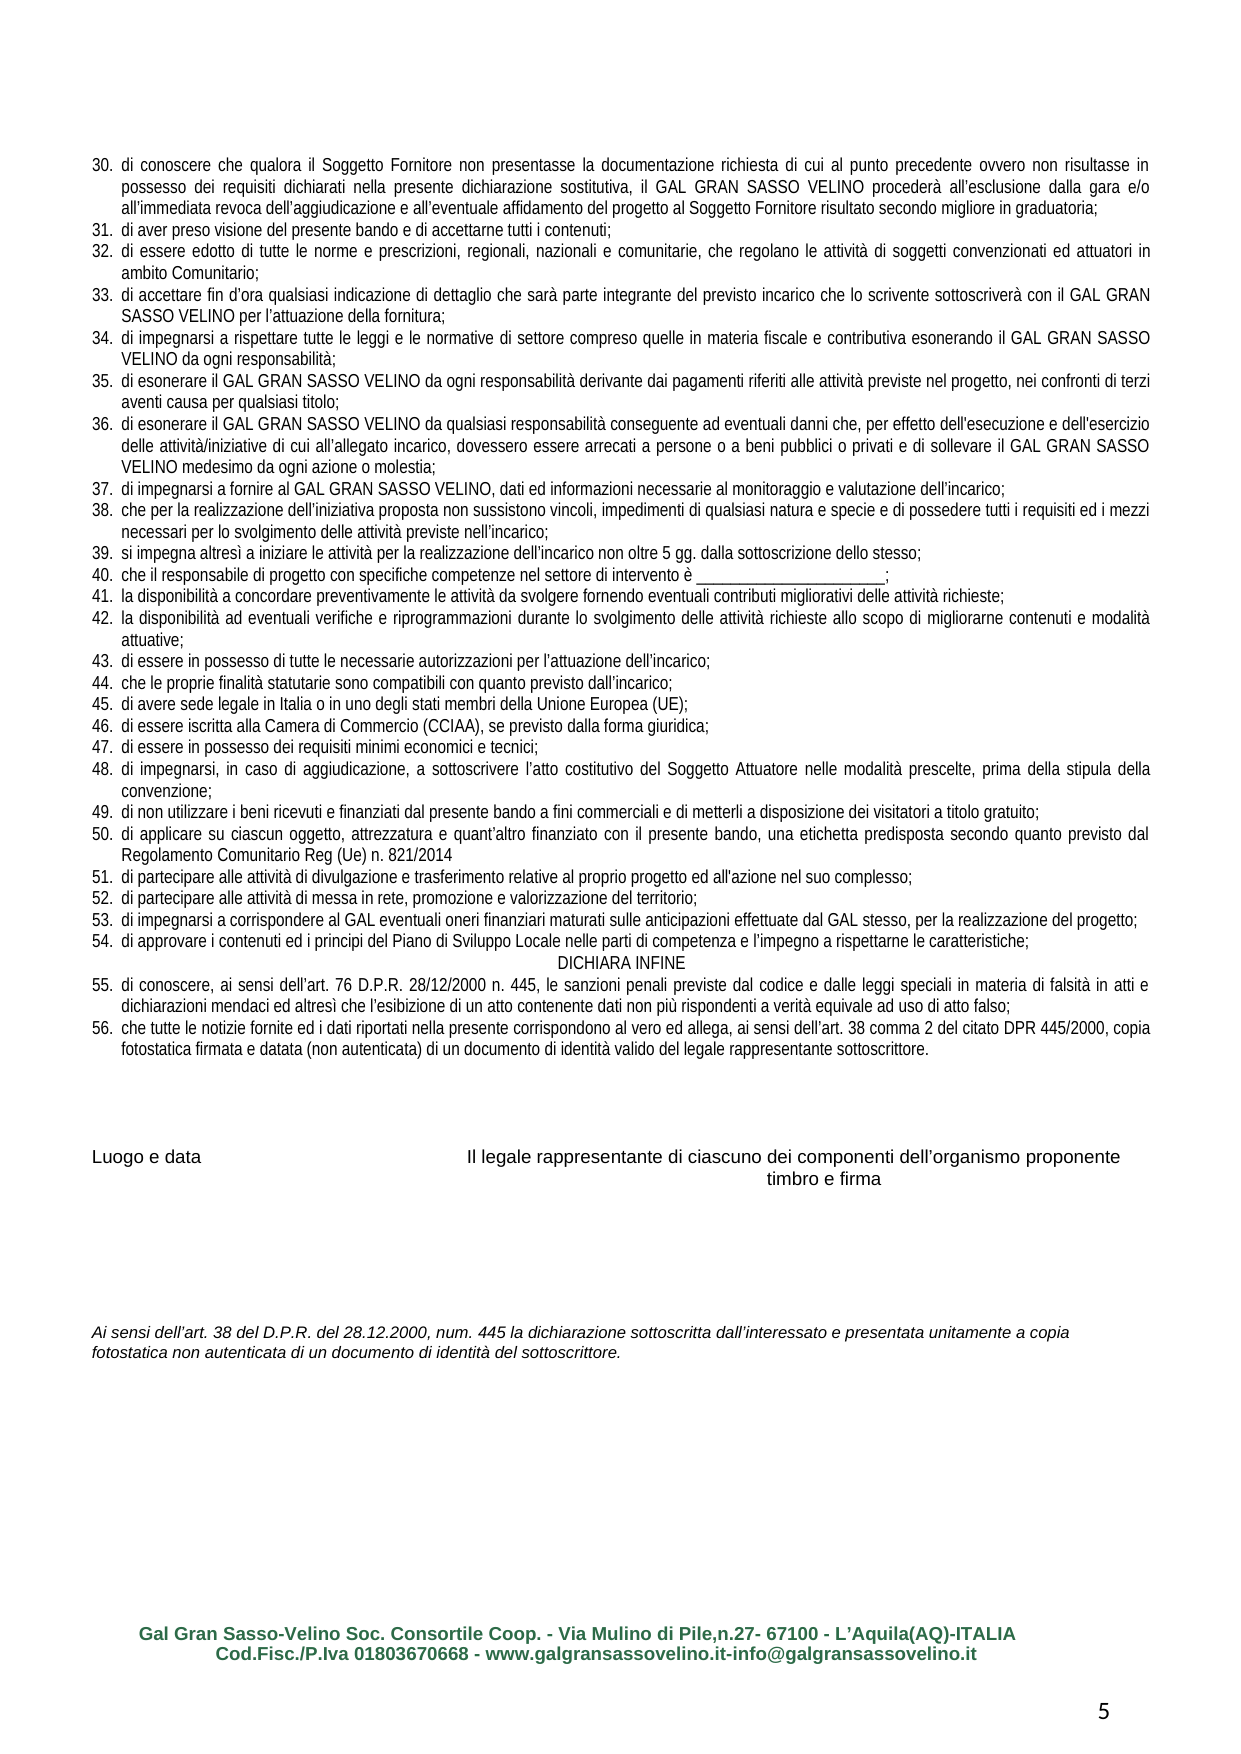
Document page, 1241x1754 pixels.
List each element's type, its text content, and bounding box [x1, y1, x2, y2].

list di essere iscritta alla Camera di Commercio (CCIAA), se previsto dalla forma giuridica; [92, 715, 1151, 736]
list di essere in possesso di tutte le necessarie autorizzazioni per l’attuazione dell’incarico; [92, 650, 1151, 672]
list di accettare fin d’ora qualsiasi indicazione di dettaglio che sarà parte integrante del previsto incarico che lo scrivente sottoscriverà con il GAL GRAN SASSO VELINO per l’attuazione della fornitura; [92, 283, 1151, 327]
list di aver preso visione del presente bando e di accettarne tutti i contenuti; [92, 219, 1151, 240]
list di esonerare il GAL GRAN SASSO VELINO da qualsiasi responsabilità conseguente ad eventuali danni che, per effetto dell'esecuzione e dell'esercizio delle attività/iniziative di cui all’allegato incarico, dovessero essere arrecati a persone o a beni pubblici o privati e di sollevare il GAL GRAN SASSO VELINO medesimo da ogni azione o molestia; [92, 413, 1151, 478]
list di esonerare il GAL GRAN SASSO VELINO da ogni responsabilità derivante dai pagamenti riferiti alle attività previste nel progetto, nei confronti di terzi aventi causa per qualsiasi titolo; [92, 370, 1151, 413]
list di impegnarsi a fornire al GAL GRAN SASSO VELINO, dati ed informazioni necessarie al monitoraggio e valutazione dell’incarico; [92, 478, 1151, 499]
list si impegna altresì a iniziare le attività per la realizzazione dell’incarico non oltre 5 gg. dalla sottoscrizione dello stesso; [92, 542, 1151, 564]
list di conoscere, ai sensi dell’art. 76 D.P.R. 28/12/2000 n. 445, le sanzioni penali previste dal codice e dalle leggi speciali in materia di falsità in atti e dichiarazioni mendaci ed altresì che l’esibizione di un atto contenente dati non più rispondenti a verità equivale ad uso di atto falso; [92, 973, 1151, 1017]
list la disponibilità ad eventuali verifiche e riprogrammazioni durante lo svolgimento delle attività richieste allo scopo di migliorarne contenuti e modalità attuative; [92, 607, 1151, 650]
list che le proprie finalità statutarie sono compatibili con quanto previsto dall’incarico; [92, 672, 1151, 693]
list di conoscere che qualora il Soggetto Fornitore non presentasse la documentazione richiesta di cui al punto precedente ovvero non risultasse in possesso dei requisiti dichiarati nella presente dichiarazione sostitutiva, il GAL GRAN SASSO VELINO procederà all’esclusione dalla gara e/o all’immediata revoca dell’aggiudicazione e all’eventuale affidamento del progetto al Soggetto Fornitore risultato secondo migliore in graduatoria; [92, 154, 1151, 219]
list di non utilizzare i beni ricevuti e finanziati dal presente bando a fini commerciali e di metterli a disposizione dei visitatori a titolo gratuito; [92, 801, 1151, 823]
text Luogo e data Il legale rappresentante di ciascuno dei componenti dell’organismo proponente [92, 1146, 1151, 1168]
text timbro e firma [692, 1168, 1151, 1189]
list di impegnarsi, in caso di aggiudicazione, a sottoscrivere l’atto costitutivo del Soggetto Attuatore nelle modalità prescelte, prima della stipula della convenzione; [92, 758, 1151, 801]
list di applicare su ciascun oggetto, attrezzatura e quant’altro finanziato con il presente bando, una etichetta predisposta secondo quanto previsto dal Regolamento Comunitario Reg (Ue) n. 821/2014 [92, 823, 1151, 866]
list di essere in possesso dei requisiti minimi economici e tecnici; [92, 736, 1151, 758]
list di impegnarsi a rispettare tutte le leggi e le normative di settore compreso quelle in materia fiscale e contributiva esonerando il GAL GRAN SASSO VELINO da ogni responsabilità; [92, 327, 1151, 370]
list di partecipare alle attività di messa in rete, promozione e valorizzazione del territorio; [92, 887, 1151, 909]
list che tutte le notizie fornite ed i dati riportati nella presente corrispondono al vero ed allega, ai sensi dell’art. 38 comma 2 del citato DPR 445/2000, copia fotostatica firmata e datata (non autenticata) di un documento di identità valido del legale rappresentante sottoscrittore. [92, 1017, 1151, 1060]
list la disponibilità a concordare preventivamente le attività da svolgere fornendo eventuali contributi migliorativi delle attività richieste; [92, 585, 1151, 607]
text Ai sensi dell’art. 38 del D.P.R. del 28.12.2000, num. 445 la dichiarazione sottoscritta dall’interessato e presentata unitamente a copia fotostatica non autenticata di un documento di identità del sottoscrittore. [92, 1323, 1151, 1362]
list che per la realizzazione dell’iniziativa proposta non sussistono vincoli, impedimenti di qualsiasi natura e specie e di possedere tutti i requisiti ed i mezzi necessari per lo svolgimento delle attività previste nell’incarico; [92, 499, 1151, 542]
text DICHIARA INFINE [92, 952, 1151, 973]
list che il responsabile di progetto con specifiche competenze nel settore di intervento è ______________________; [92, 564, 1151, 585]
list di impegnarsi a corrispondere al GAL eventuali oneri finanziari maturati sulle anticipazioni effettuate dal GAL stesso, per la realizzazione del progetto; [92, 909, 1151, 930]
list di partecipare alle attività di divulgazione e trasferimento relative al proprio progetto ed all'azione nel suo complesso; [92, 866, 1151, 887]
list di approvare i contenuti ed i principi del Piano di Sviluppo Locale nelle parti di competenza e l’impegno a rispettarne le caratteristiche; [92, 930, 1151, 952]
list di essere edotto di tutte le norme e prescrizioni, regionali, nazionali e comunitarie, che regolano le attività di soggetti convenzionati ed attuatori in ambito Comunitario; [92, 240, 1151, 283]
list di avere sede legale in Italia o in uno degli stati membri della Unione Europea (UE); [92, 693, 1151, 715]
